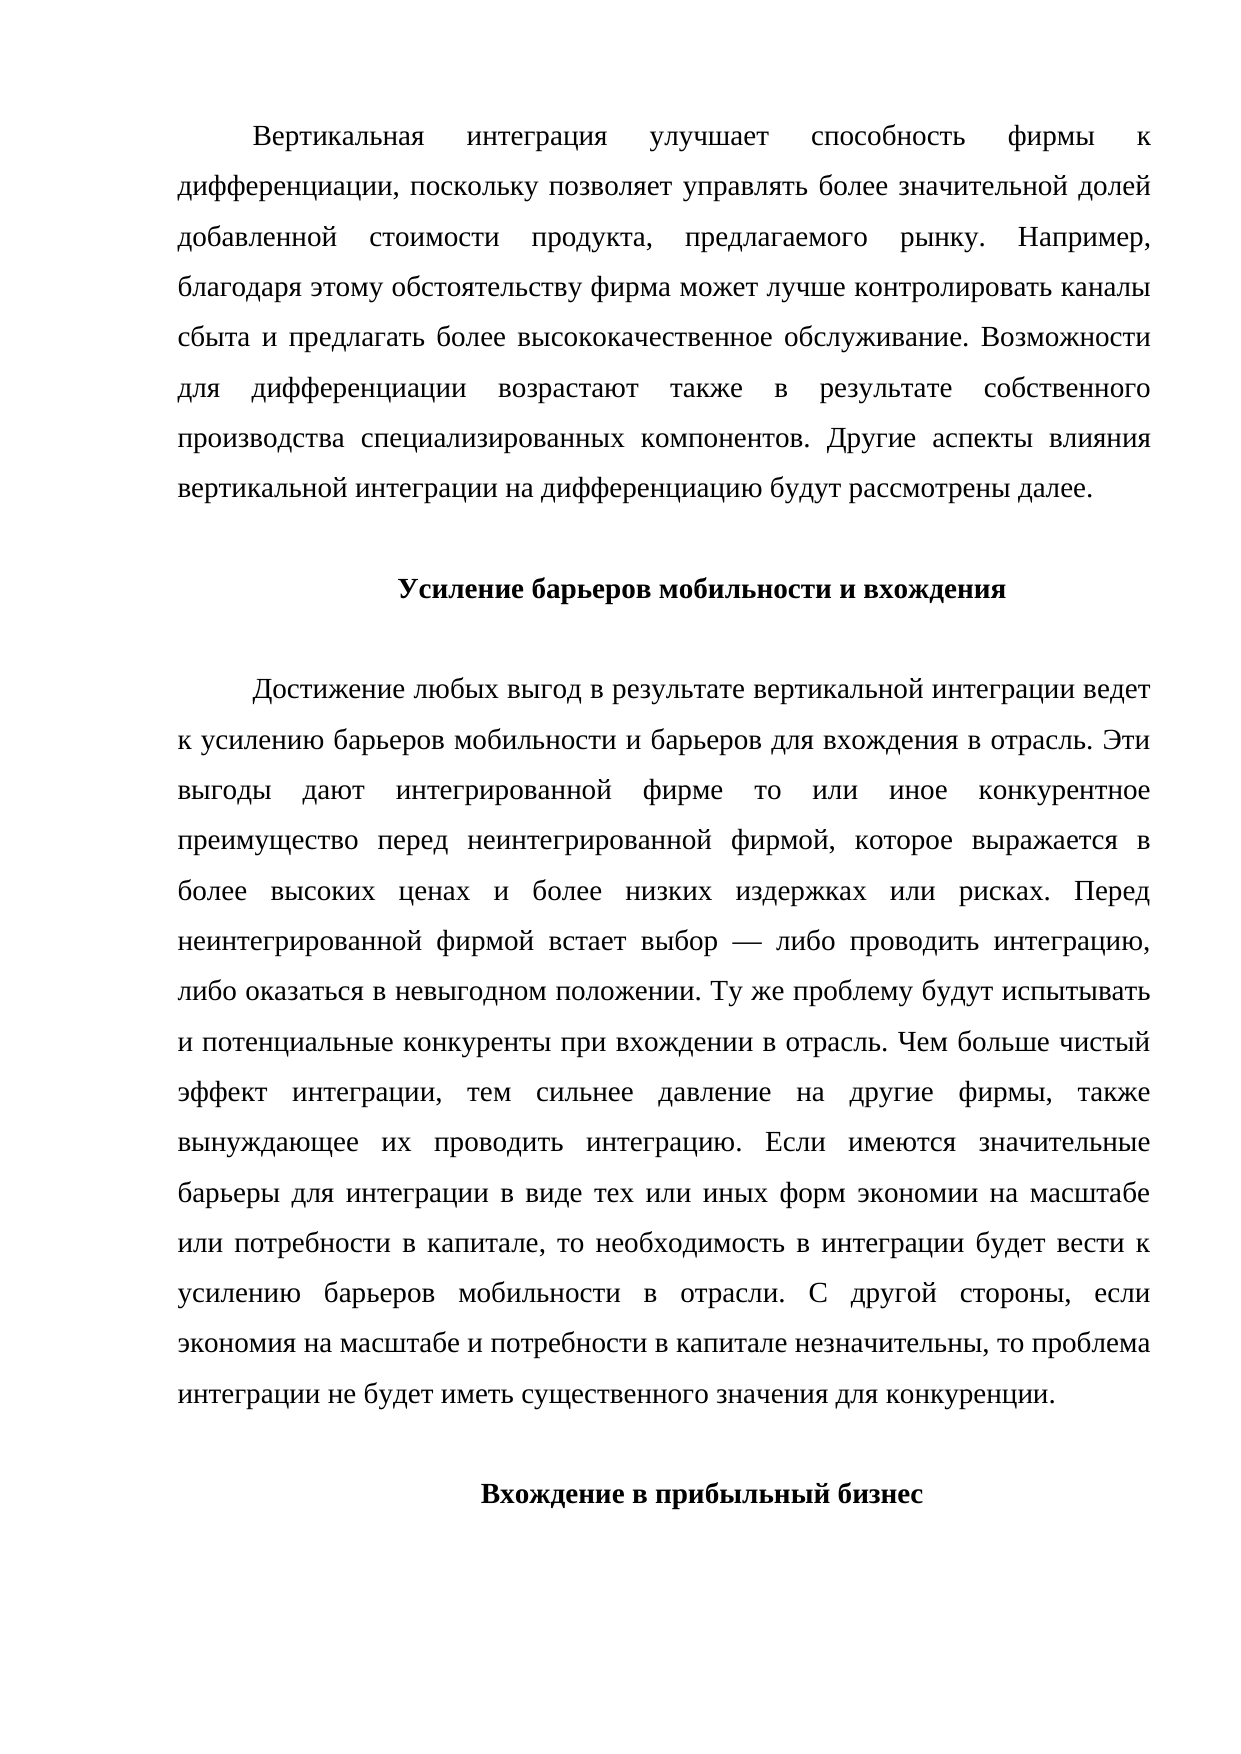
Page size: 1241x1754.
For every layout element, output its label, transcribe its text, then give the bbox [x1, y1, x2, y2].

text Вхождение в прибыльный бизнес [177, 1477, 1152, 1510]
text Вертикальная интеграция улучшает способность фирмы к дифференциации, поскольку позволяет управлять более значительной долей добавленной стоимости продукта, предлагаемого рынку. Например, благодаря этому обстоятельству фирма может лучше контролировать каналы сбыта и предлагать более высококачественное обслуживание. Возможности для дифференциации возрастают также в результате собственного производства специализированных компонентов. Другие аспекты влияния вертикальной интеграции на дифференциацию будут рассмотрены далее. [177, 118, 1152, 504]
text Достижение любых выгод в результате вертикальной интеграции ведет к усилению барьеров мобильности и барьеров для вхождения в отрасль. Эти выгоды дают интегрированной фирме то или иное конкурентное преимущество перед неинтегрированной фирмой, которое выражается в более высоких ценах и более низких издержках или рисках. Перед неинтегрированной фирмой встает выбор — либо проводить интеграцию, либо оказаться в невыгодном положении. Ту же проблему будут испытывать и потенциальные конкуренты при вхождении в отрасль. Чем больше чистый эффект интеграции, тем сильнее давление на другие фирмы, также вынуждающее их проводить интеграцию. Если имеются значительные барьеры для интеграции в виде тех или иных форм экономии на масштабе или потребности в капитале, то необходимость в интеграции будет вести к усилению барьеров мобильности в отрасли. С другой стороны, если экономия на масштабе и потребности в капитале незначительны, то проблема интеграции не будет иметь существенного значения для конкуренции. [177, 672, 1152, 1409]
text Усиление барьеров мобильности и вхождения [177, 571, 1152, 604]
